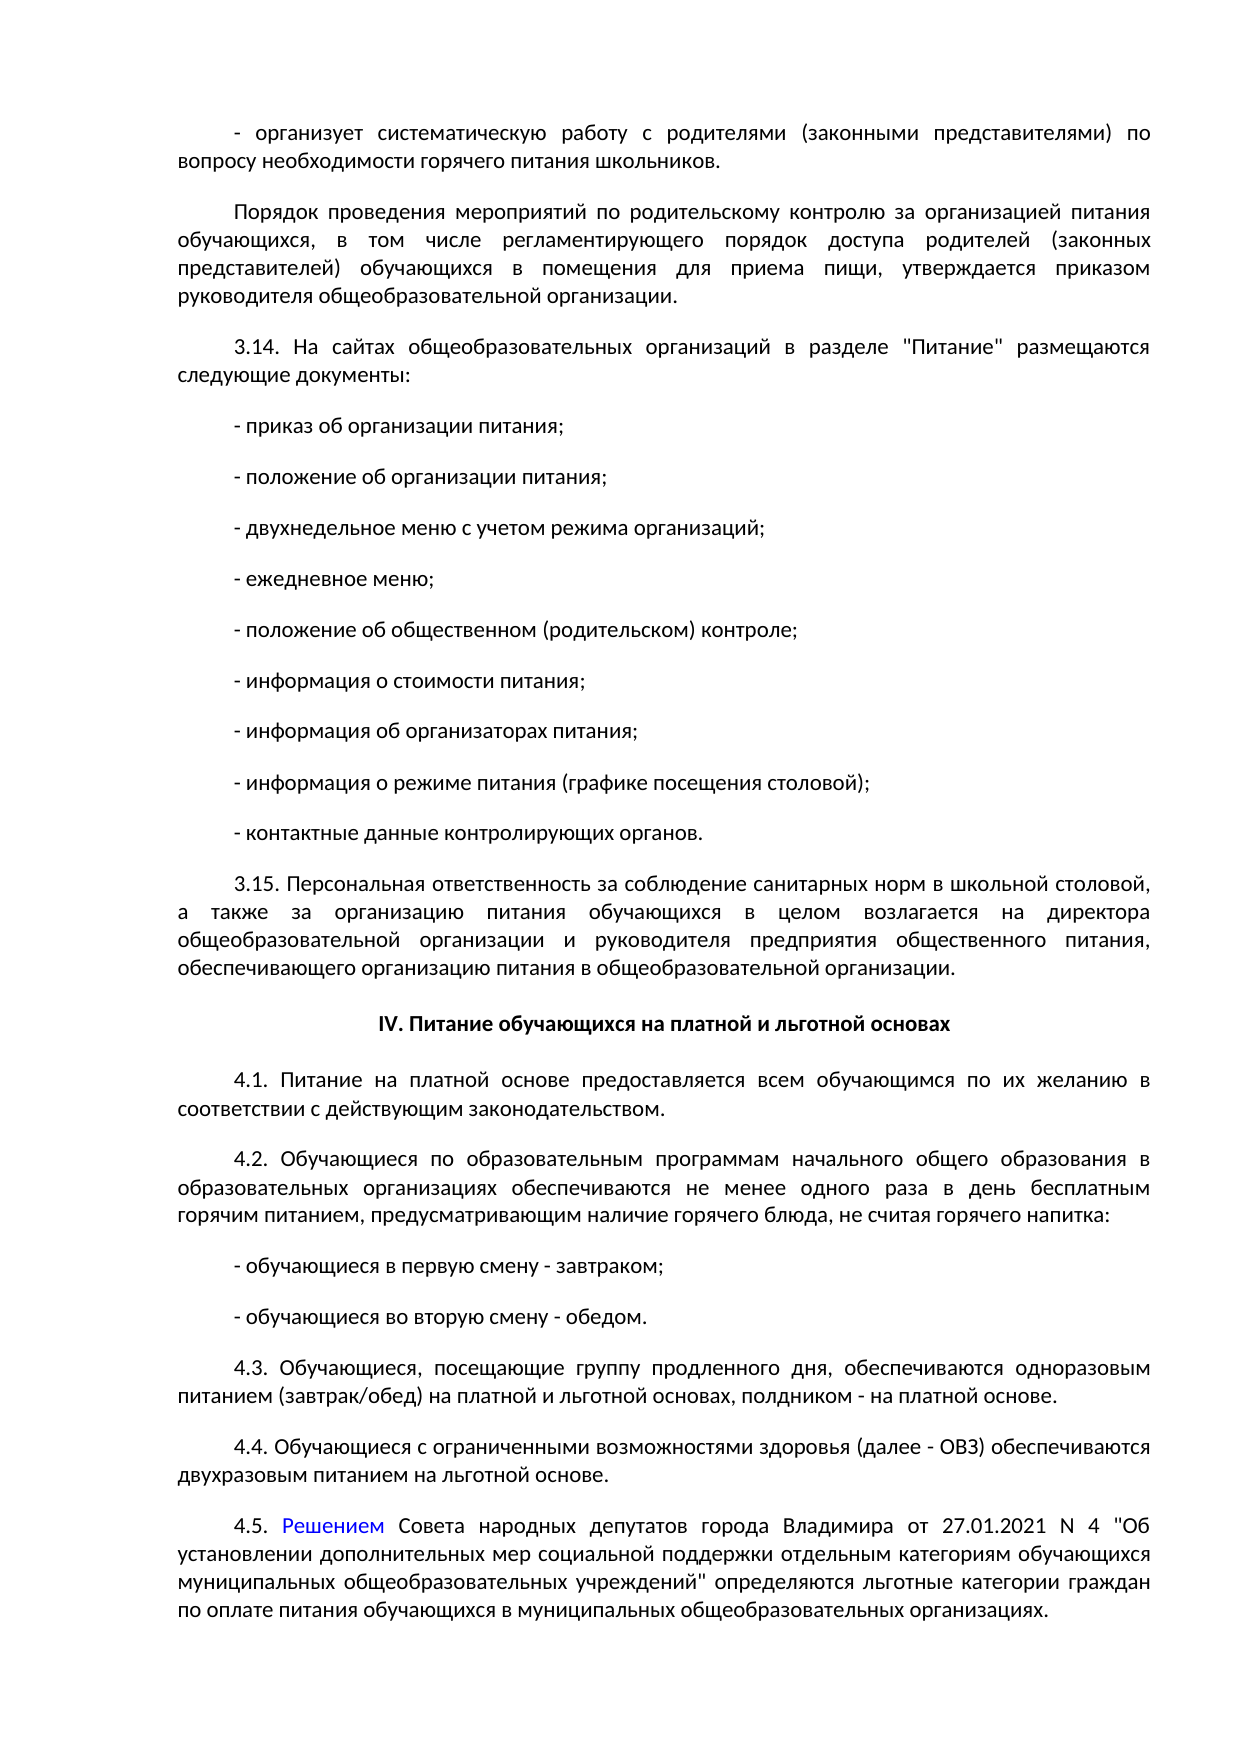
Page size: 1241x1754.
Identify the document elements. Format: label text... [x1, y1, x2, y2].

text - обучающиеся в первую смену - завтраком; [177, 1252, 1152, 1279]
text 3.14. На сайтах общеобразовательных организаций в разделе "Питание" размещаются следующие документы: [177, 332, 1152, 388]
text - положение об организации питания; [177, 462, 1152, 490]
text 4.3. Обучающиеся, посещающие группу продленного дня, обеспечиваются одноразовым питанием (завтрак/обед) на платной и льготной основах, полдником - на платной основе. [177, 1353, 1152, 1409]
text 4.2. Обучающиеся по образовательным программам начального общего образования в образовательных организациях обеспечиваются не менее одного раза в день бесплатным горячим питанием, предусматривающим наличие горячего блюда, не считая горячего напитка: [177, 1144, 1152, 1229]
text Порядок проведения мероприятий по родительскому контролю за организацией питания обучающихся, в том числе регламентирующего порядок доступа родителей (законных представителей) обучающихся в помещения для приема пищи, утверждается приказом руководителя общеобразовательной организации. [177, 197, 1152, 309]
text - двухнедельное меню с учетом режима организаций; [177, 513, 1152, 541]
text 4.4. Обучающиеся с ограниченными возможностями здоровья (далее - ОВЗ) обеспечиваются двухразовым питанием на льготной основе. [177, 1432, 1152, 1488]
title IV. Питание обучающихся на платной и льготной основах [177, 1009, 1152, 1038]
text 4.1. Питание на платной основе предоставляется всем обучающимся по их желанию в соответствии с действующим законодательством. [177, 1066, 1152, 1122]
text - информация о стоимости питания; [177, 666, 1152, 694]
text - обучающиеся во вторую смену - обедом. [177, 1302, 1152, 1331]
text - информация о режиме питания (графике посещения столовой); [177, 768, 1152, 796]
text - приказ об организации питания; [177, 411, 1152, 439]
text 4.5. Решением Совета народных депутатов города Владимира от 27.01.2021 N 4 "Об установлении дополнительных мер социальной поддержки отдельным категориям обучающихся муниципальных общеобразовательных учреждений" определяются льготные категории граждан по оплате питания обучающихся в муниципальных общеобразовательных организациях. [177, 1511, 1152, 1623]
text - организует систематическую работу с родителями (законными представителями) по вопросу необходимости горячего питания школьников. [177, 118, 1152, 174]
text - информация об организаторах питания; [177, 717, 1152, 745]
text - положение об общественном (родительском) контроле; [177, 615, 1152, 643]
text - контактные данные контролирующих органов. [177, 818, 1152, 847]
text 3.15. Персональная ответственность за соблюдение санитарных норм в школьной столовой, а также за организацию питания обучающихся в целом возлагается на директора общеобразовательной организации и руководителя предприятия общественного питания, обеспечивающего организацию питания в общеобразовательной организации. [177, 869, 1152, 982]
text - ежедневное меню; [177, 564, 1152, 592]
